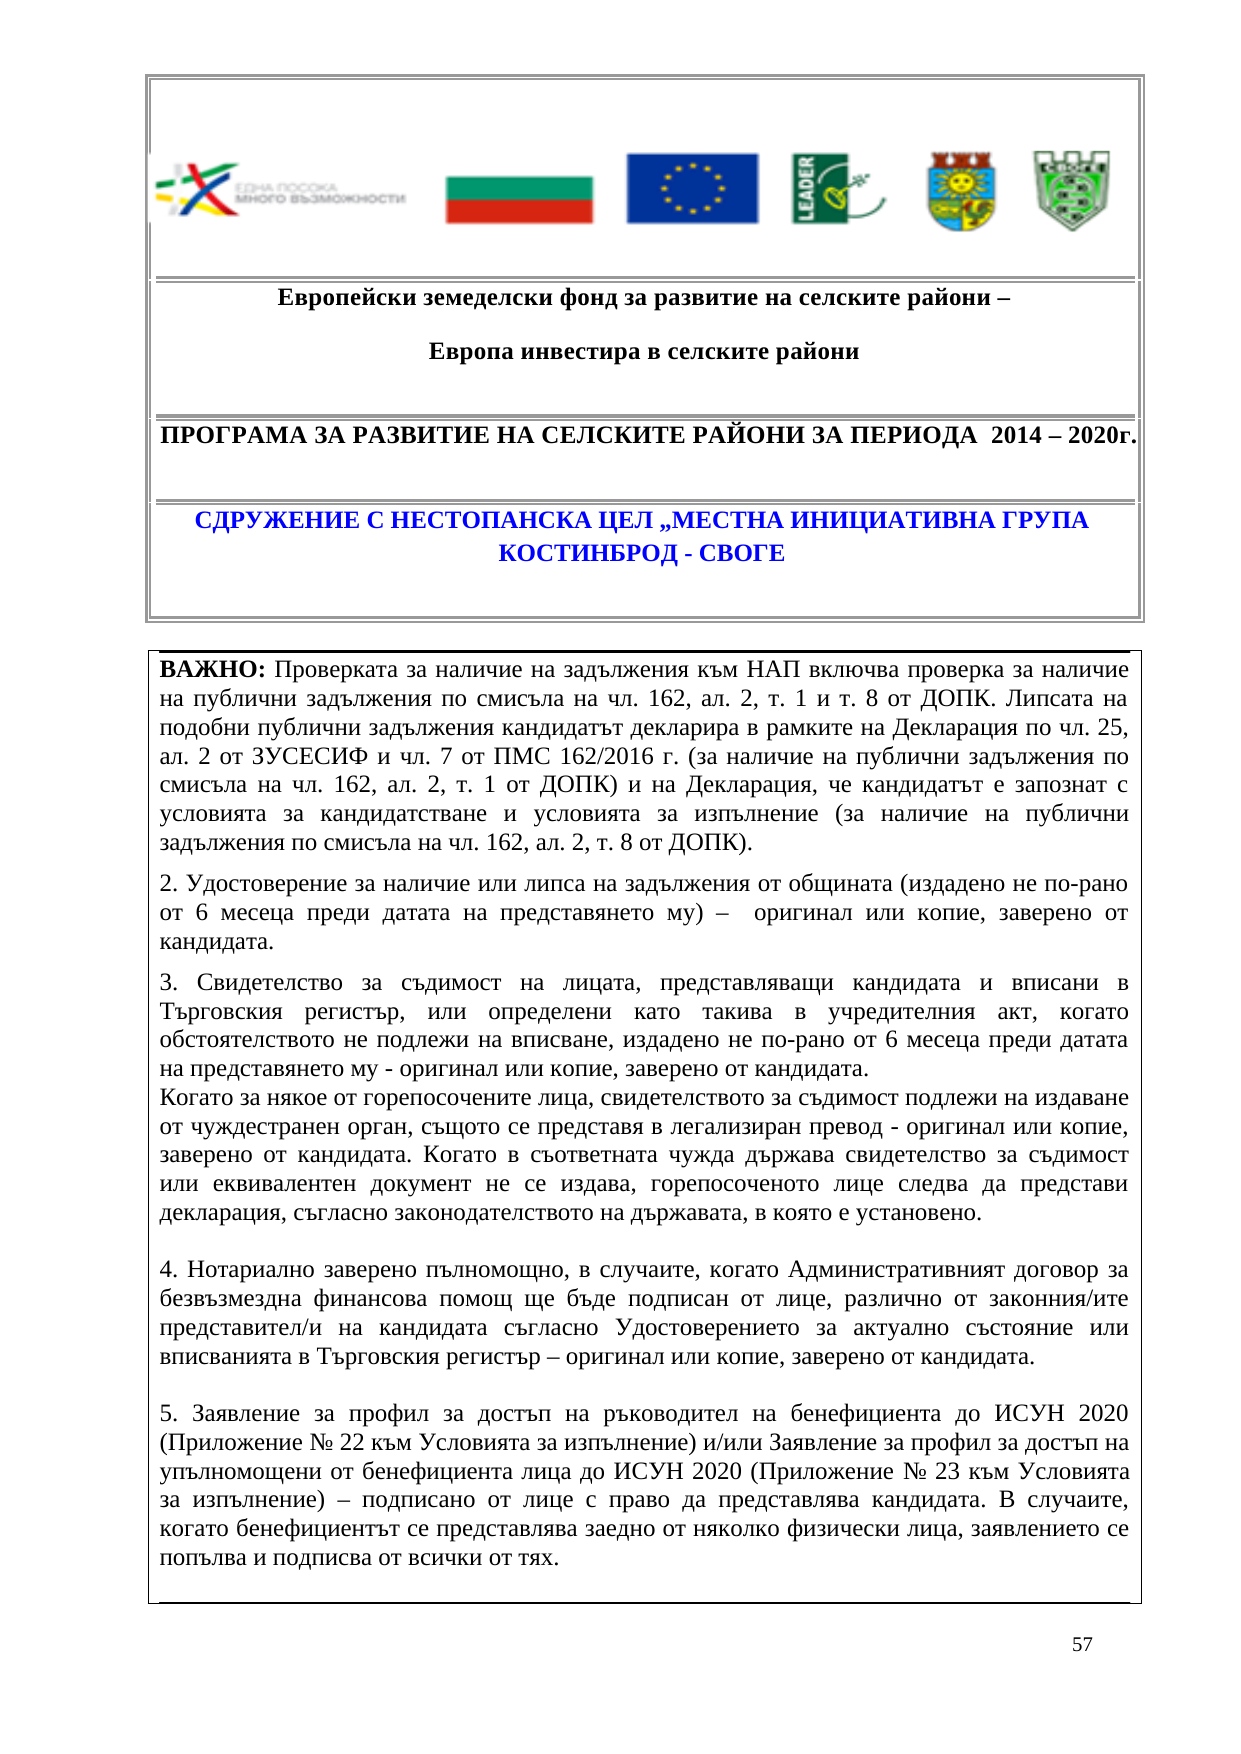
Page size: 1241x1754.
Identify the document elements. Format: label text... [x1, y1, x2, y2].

picture [147, 124, 1128, 244]
table_header Работата на Комисията за подбор на МИГ приключва с оценителен доклад до ръководителя на Управляващия орган. Оценителният доклад се генерира в ИСУН 2020. Оценителният доклад се подписва от председателя, секретаря и от всички членове на комисията. Оценителният доклад се одобрява от УС на МИГ. МИГ прикачва в ИСУН 2020 всички документи, свързани с процеса на оценка (вкл. и доклада) и уведомява УО за това. Оценителният доклад включва: 1.копие на заповедта за назначаване на комисията и на заповедите за изменението й, ако има такива; декларации за липса на конфликт на интереси и поверителност, подписани от председателя, секретаря/секретарите, всички членове на Комисията с право на глас, помощник-оценителите и наблюдателите; 2. разясненията, които са предоставяни на кандидатите преди представянето на проектните предложения; 3. кореспонденцията, водена с кандидатите по време на оценителния процес ; 4. кореспонденция с компетентните органи/институции (ако има такава); 5. протоколи от отделните етапи на оценката, подписани от участвалите в съответния етап на оценка лица; 6. други документи, ако е приложимо. Към оценителния доклад се прилагат: 1. списък на предложените за финансиране проектни предложения, подредени по реда на тяхното класиране и размера на безвъзмездната финансова помощ, която да бъде предоставена за всеки от тях; 2. списък с резервните проектни предложения, които успешно са преминали оценяването, но за които не достига финансиране, подредени по реда на тяхното класиране; 3. списък на предложените за отхвърляне проектни предложения и основанието за отхвърлянето им. 4. списък на оттеглените по време на оценката проектни предложения. Ръководителят на Управляващия орган взима решение за предоставяне на безвъзмездна финансова помощ за всяко проектно предложение. Решението на Ръководителя на Управляващия орган да предостави безвъзмездна финансова помощ се обективира в административен договор с всеки отделен бенефициент. МИГ изпраща Уведомително писмо до кандидатите, чието проектно предложение не е одобрено или че е частично одобрено в срок до 5 работни дни от одобряването на оценителния доклад от Управителния съвет на МИГ. Уведомяването на не успелите и одобрените кандидати за сключване на административни договори за безвъзмездна финансова помощ се извършва само и единствено чрез ИСУН. Всеки кандидат, получил уведомително писмо, има право да възрази писмено пред Ръководителя на УО на ПРСР и ДФЗ в срок до 3 работни дни от датата на получаването на уведомлението. Ръководителят на УО се произнася по основателността на възражението в срок до 10 работни дни от неговото получаване, като: 1. връща проектното предложение за повторно извършване на процедурата по оценка; 2. потвърждава предварителното решение на МИГ. ВАЖНО! При одобрен оценителен доклад, кандидатите, чиито проектни предложения са предложени за финансиране, се поканват да представят в 30 дневен срок доказателства, че отговарят на изискванията за бенефициент, като представят необходимите документи. УО може да изиска допълнителни относими документи към Списъка на документите, които се представят на етап договаряне на основа на приложимото законодателство и в съответствие с избраните за финансиране мерки/операции в стратегията за местно развитие, когато е приложимо. Списък на документите, които се представят на етап договаряне и са част от документацията по чл. 26, ал. 1 на ЗУСЕСИФ: 1. Удостоверение за наличие или липса на задължения от Националната агенция за приходите (издадено след датата на получаване на поканата за сключване на договор) – оригинал или копие, заверено от кандидата ВАЖНО: Проверката за наличие на задължения към НАП включва проверка за наличие на публични задължения по смисъла на чл. 162, ал. 2, т. 1 и т. 8 от ДОПК. Липсата на подобни публични задължения кандидатът декларира в рамките на Декларация по чл. 25, ал. 2 от ЗУСЕСИФ и чл. 7 от ПМС 162/2016 г. (за наличие на публични задължения по смисъла на чл. 162, ал. 2, т. 1 от ДОПК) и на Декларация, че кандидатът е запознат с условията за кандидатстване и условията за изпълнение (за наличие на публични задължения по смисъла на чл. 162, ал. 2, т. 8 от ДОПК). 2. Удостоверение за наличие или липса на задължения от общината (издадено не по-рано от 6 месеца преди датата на представянето му) – оригинал или копие, заверено от кандидата. 3. Свидетелство за съдимост на лицата, представляващи кандидата и вписани в Търговския регистър, или определени като такива в учредителния акт, когато обстоятелството не подлежи на вписване, издадено не по-рано от 6 месеца преди датата на представянето му - оригинал или копие, заверено от кандидата. Когато за някое от горепосочените лица, свидетелството за съдимост подлежи на издаване от чуждестранен орган, същото се представя в легализиран превод - оригинал или копие, заверено от кандидата. Когато в съответната чужда държава свидетелство за съдимост или еквивалентен документ не се издава, горепосоченото лице следва да представи декларация, съгласно законодателството на държавата, в която е установено. 4. Нотариално заверено пълномощно, в случаите, когато Административният договор за безвъзмездна финансова помощ ще бъде подписан от лице, различно от законния/ите представител/и на кандидата съгласно Удостоверението за актуално състояние или вписванията в Търговския регистър – оригинал или копие, заверено от кандидата. 5. Заявление за профил за достъп на ръководител на бенефициента до ИСУН 2020 (Приложение № 22 към Условията за изпълнение) и/или Заявление за профил за достъп на упълномощени от бенефициента лица до ИСУН 2020 (Приложение № 23 към Условията за изпълнение) – подписано от лице с право да представлява кандидата. В случаите, когато бенефициентът се представлява заедно от няколко физически лица, заявлението се попълва и подписва от всички от тях. 6. Удостоверение от органите на Изпълнителна агенция "Главна инспекция по труда" във връзка с обстоятелствата по чл. 54, ал. 1, т. 6 от ЗОП - оригинал или копие, заверено от кандидата. 7. Декларация за нередности (Приложение № 5 към Условията за кандидатстване) - подписана от лице с право да представлява кандидата. В случаите, когато кандидатът се представлява заедно от няколко физически лица, декларацията се попълва и подписва от всички от тях. 8. Декларация за съгласие данните на кандидата да бъдат предоставени от НСИ на УО по служебен път (Приложение № 10 към Условията за кандидатстване) - подписана от лице с право да представлява кандидата. В случаите, когато кандидатът се представлява заедно от няколко физически лица, декларацията се попълва и подписва от всички от тях. В случай че посочените документи са оповестени в Търговския регистър и са в идентичен формат на този, в който са подадени към НСИ, това обстоятелство ще се проверява по служебен път съгласно чл. 23, ал. 6 от Закона за търговския регистър. Срокът за представяне на документите за договаряне е 30 дни, считано от датата на получаване на поканата. При одобрен оценителен доклад, кандидатите, чиито проектни предложения са предложени за финансиране, се поканват да представят в 30 дневен срок доказателства, че отговарят на изискванията за бенефициент, като представят необходимите документи. Процедура за сключване на административни договори за предоставяне на безвъзмездна финансова помощ УО на ПРСР изпраща покана за сключване на Административен договор за предоставяне на безвъзмездна финансова помощ на одобрените за подпомагане кандидати. С поканата за сключване на Административен договор УО изисква всички описани документи в Списъка на документите, които се представят на етап договаряне. Срокът за представяне на документите за договаряне е 30 дни, считано от датата на получаване на поканата. Преди сключване на Административен договор за предоставяне на безвъзмездна финансова помощ УО извършва проверка на: - съответствие на кандидатите с изискванията на чл. 25, ал. 2 от ЗУСЕСИФ на основа на представените документи; - обстоятелството дали кандидатът е регистриран по реда на Търговския закон или Закона за кооперациите; - декларираната от одобрените кандидати категория на малко или средно предприятие; - кандидатите за свързани предприятия, осъществяващи сходна дейност; - дейностите, предложени от потенциалните бенефициенти на помощта с цел избягване на двойно финансиране. За извършване на проверката се използва: а) информацията от извършена справка за двойно финансиране в ИСУН 2020; б) информацията, предоставена от кандидата в проектното предложение; в) при съмнение за непълна или невярна информация, предоставена от кандидата, се изпраща писмено искане до органа, сключил договор за финансиране на проект със същия кандидат относно предоставяне на допълнителна информация за характера на финансираните дейности; г) други способи, които по преценка на екипа по договаряне по процедурата са приложими за проверка за липса на двойно финансиране; - допустимост на минималната помощ; - праговете за минимална помощ надхвърлят установените в акт на ЕС. След представяне на допълнителните разяснения и/или доказателства в рамките на допълнително указания срок, но не по-дълъг от регламентирания в ЗУСЕСИФ Управляващият орган преценява дали да бъде сключен Административен договор за безвъзмездна финансова помощ с кандидата или да бъде издадено мотивирано решение, с което се отказва предоставянето на безвъзмездна финансова помощ. Когато при извършване на проверката по същество на представените от кандидатите документи при договаряне се установи несъответствие между декларирани данни на етап кандидатстване и информацията, посочена в представените документи ще бъде издадено Решение за отказ за предоставяне на безвъзмездна финансова помощ и не се сключва Административен договор с кандидатите. За договаряне ще бъдат поканени съответния брой кандидати от резервния списък (в случай че такъв е съставен), по поредността на класирането в съответната категория предприятие, до изчерпване на общия наличен бюджет по процедурата. Ако кандидат по одобрен за финансиране проект откаже сключване на Административен договор, се пристъпва към сключване на Административен договор с кандидат от резервния списък (в случай че такъв е съставен) по поредността на класирането в съответната категория предприятие, до изчерпване на наличния бюджет по процедурата. Уведомяването на отхвърлените и одобрените кандидати за сключване на административни договори се извършва чрез ИСУН. Държавен фонд „Земеделие“ - Разплащателната агенция не носи отговорност ако поради грешни и/или непълни данни за кореспонденция, предоставени от самите кандидати, те не получават кореспонденцията с ДФЗ-РА. Всеки кандидат може да подаде до ДФЗ-РА сигнал за предоставяне на невярна и/или подвеждаща информация от кандидати в процедури по предоставяне на безвъзмездна финансова помощ по ПРСР 2014 – 2020 г. и/или от бенефициентите на безвъзмездна финансова помощ по ПРСР 2014 – 2020 г., които при изпълнение на договор, сключен по проект финансиран от ЕЗФРСР, предоставят невярна и /или подвеждаща информация за вписване в регистъра и проверка. [149, 651, 1141, 1603]
